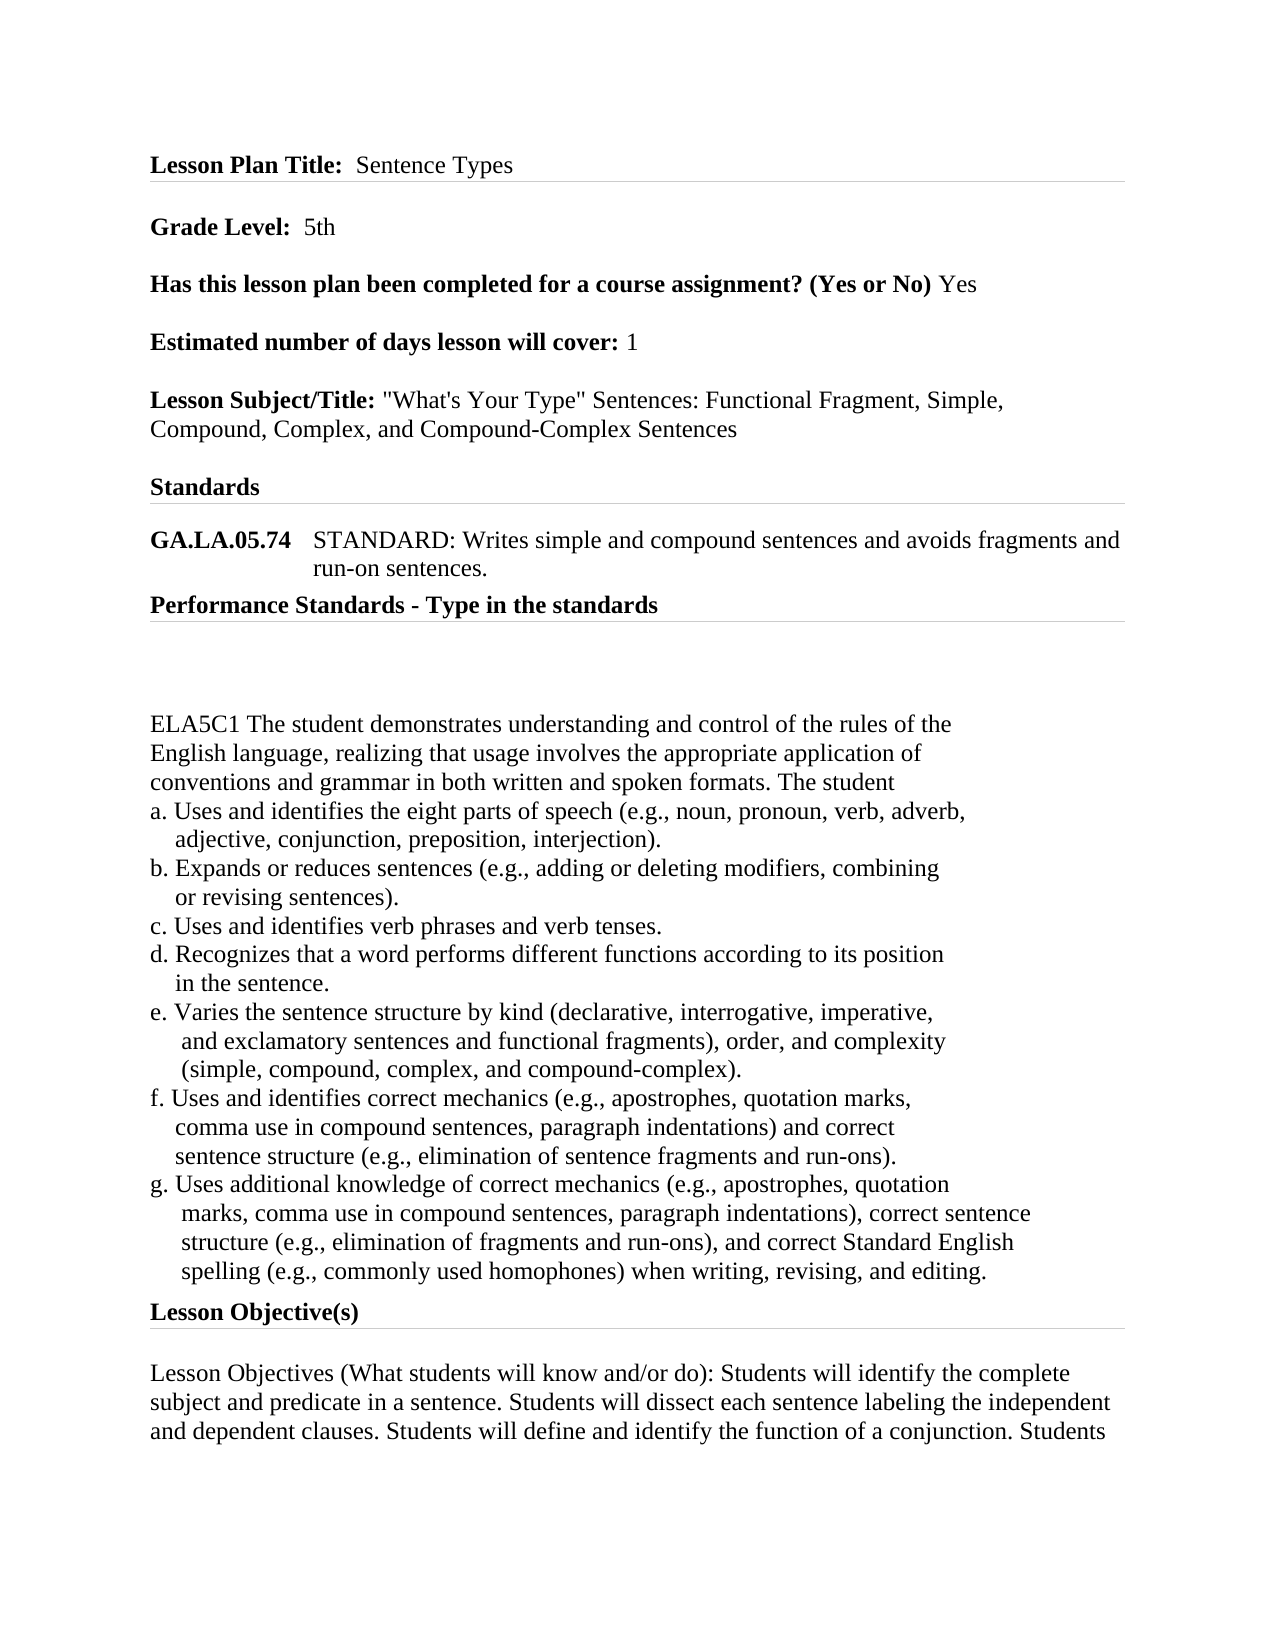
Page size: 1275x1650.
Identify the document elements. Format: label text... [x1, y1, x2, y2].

table_header STANDARD: Writes simple and compound sentences and avoids fragments and run-on sentences. [305, 517, 1133, 590]
text c. Uses and identifies verb phrases and verb tenses. [150, 911, 1125, 939]
text Standards [150, 472, 1125, 503]
text or revising sentences). [150, 882, 1125, 911]
text English language, realizing that usage involves the appropriate application of [150, 738, 1125, 767]
text comma use in compound sentences, paragraph indentations) and correct [150, 1112, 1125, 1141]
text spelling (e.g., commonly used homophones) when writing, revising, and editing. [150, 1256, 1125, 1284]
table_header GA.LA.05.74 [142, 517, 305, 590]
text adjective, conjunction, preposition, interjection). [150, 824, 1125, 853]
text Grade Level: 5th [150, 212, 1125, 240]
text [150, 1358, 1125, 1445]
text structure (e.g., elimination of fragments and run-ons), and correct Standard English [150, 1227, 1125, 1256]
text marks, comma use in compound sentences, paragraph indentations), correct sentence [150, 1198, 1125, 1227]
text b. Expands or reduces sentences (e.g., adding or deleting modifiers, combining [150, 853, 1125, 882]
text Performance Standards - Type in the standards [150, 590, 1125, 621]
text f. Uses and identifies correct mechanics (e.g., apostrophes, quotation marks, [150, 1083, 1125, 1112]
text in the sentence. [150, 968, 1125, 997]
text g. Uses additional knowledge of correct mechanics (e.g., apostrophes, quotation [150, 1169, 1125, 1198]
text conventions and grammar in both written and spoken formats. The student [150, 767, 1125, 796]
text e. Varies the sentence structure by kind (declarative, interrogative, imperative, [150, 997, 1125, 1026]
text Has this lesson plan been completed for a course assignment? (Yes or No) Yes [150, 269, 1125, 298]
text Lesson Plan Title: Sentence Types [150, 150, 1125, 181]
text Lesson Objective(s) [150, 1297, 1125, 1328]
text Estimated number of days lesson will cover: 1 [150, 327, 1125, 356]
text a. Uses and identifies the eight parts of speech (e.g., noun, pronoun, verb, adverb, [150, 796, 1125, 824]
text and exclamatory sentences and functional fragments), order, and complexity [150, 1026, 1125, 1054]
text (simple, compound, complex, and compound-complex). [150, 1054, 1125, 1083]
text Lesson Subject/Title: "What's Your Type" Sentences: Functional Fragment, Simple, Compound, Complex, and Compound-Complex Sentences [150, 385, 1125, 443]
text d. Recognizes that a word performs different functions according to its position [150, 939, 1125, 968]
text sentence structure (e.g., elimination of sentence fragments and run-ons). [150, 1141, 1125, 1169]
text ELA5C1 The student demonstrates understanding and control of the rules of the [150, 709, 1125, 738]
